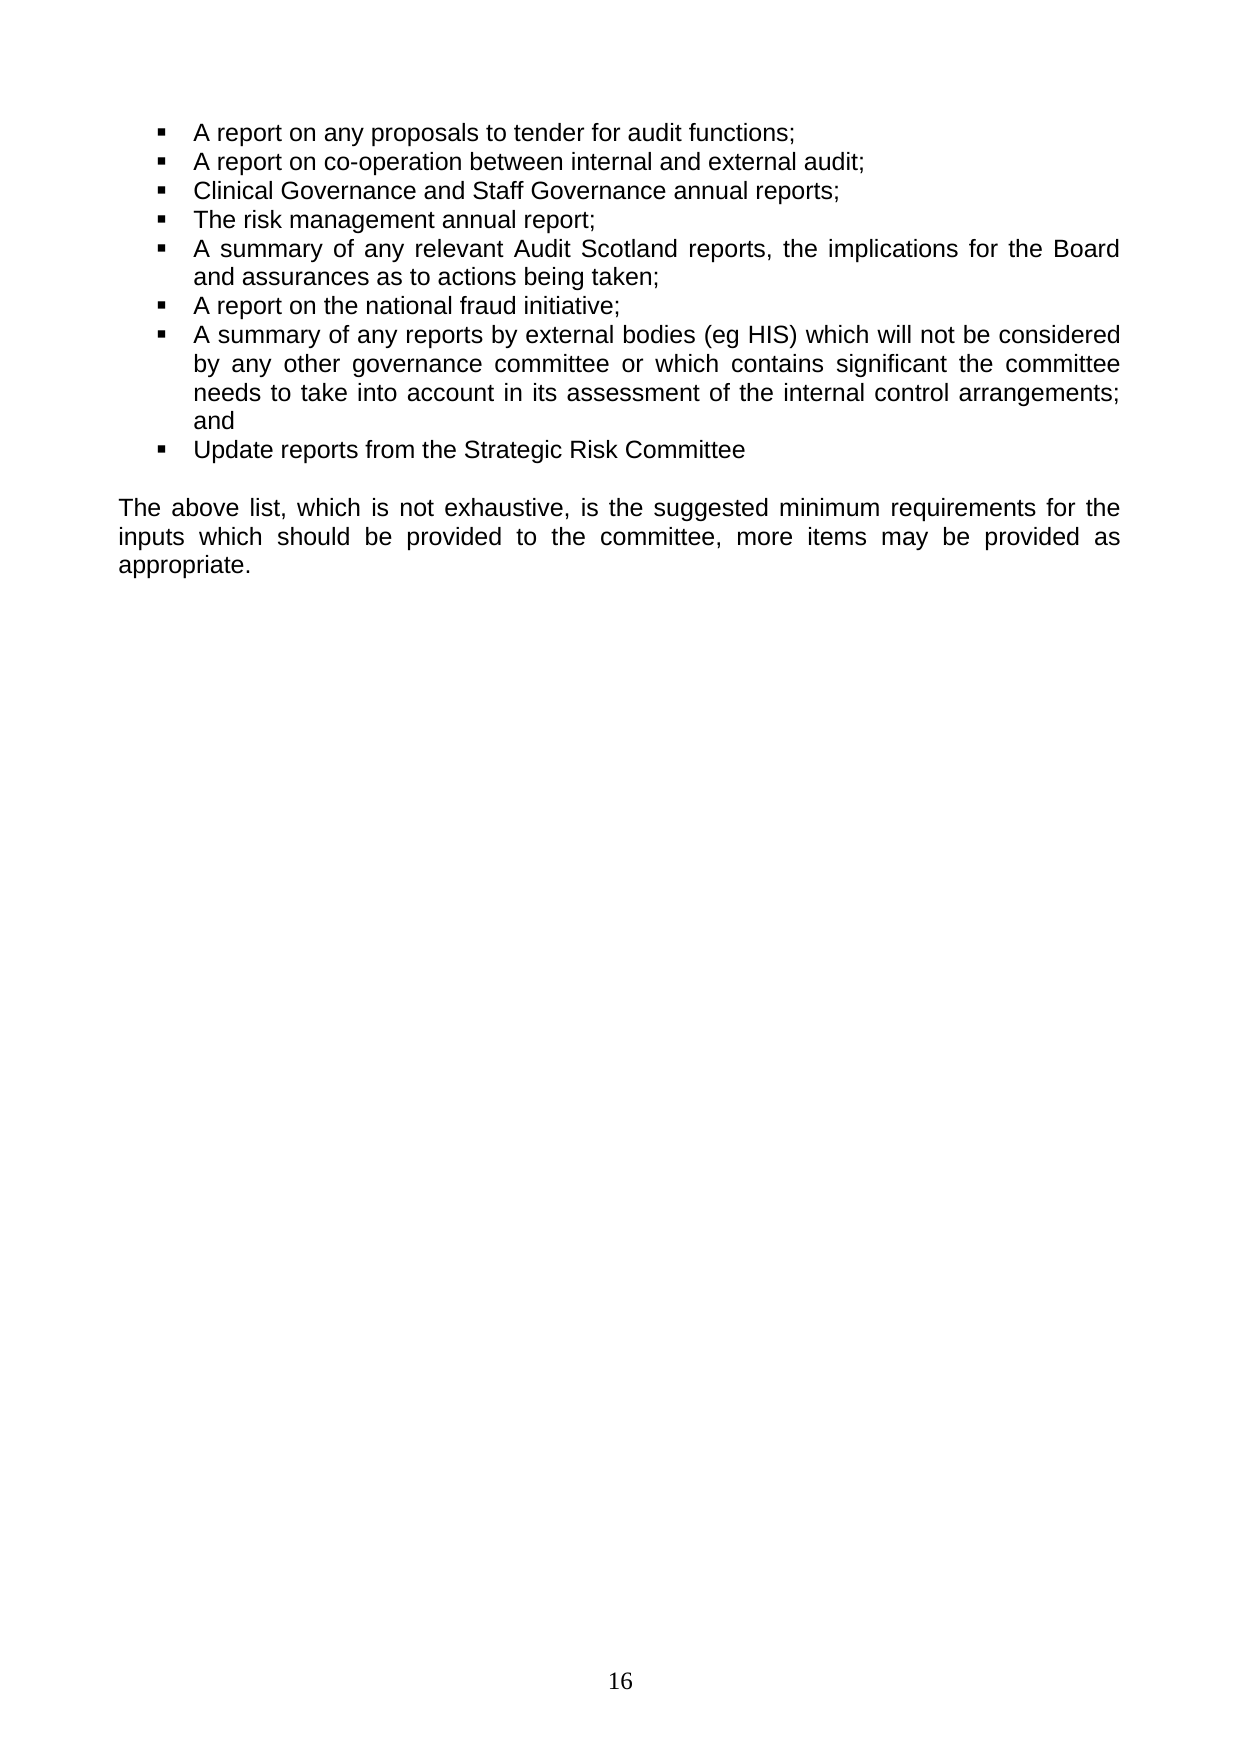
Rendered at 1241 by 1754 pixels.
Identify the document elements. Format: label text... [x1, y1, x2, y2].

list A report on co-operation between internal and external audit; [156, 147, 1122, 176]
text The above list, which is not exhaustive, is the suggested minimum requirements for the inputs which should be provided to the committee, more items may be provided as appropriate. [118, 493, 1122, 579]
list Update reports from the Strategic Risk Committee [156, 435, 1122, 464]
list A report on the national fraud initiative; [156, 291, 1122, 320]
list A summary of any reports by external bodies (eg HIS) which will not be considered by any other governance committee or which contains significant the committee needs to take into account in its assessment of the internal control arrangements; and [156, 320, 1122, 435]
list A report on any proposals to tender for audit functions; [156, 118, 1122, 147]
list Clinical Governance and Staff Governance annual reports; [156, 176, 1122, 205]
list The risk management annual report; [156, 205, 1122, 233]
list A summary of any relevant Audit Scotland reports, the implications for the Board and assurances as to actions being taken; [156, 233, 1122, 291]
